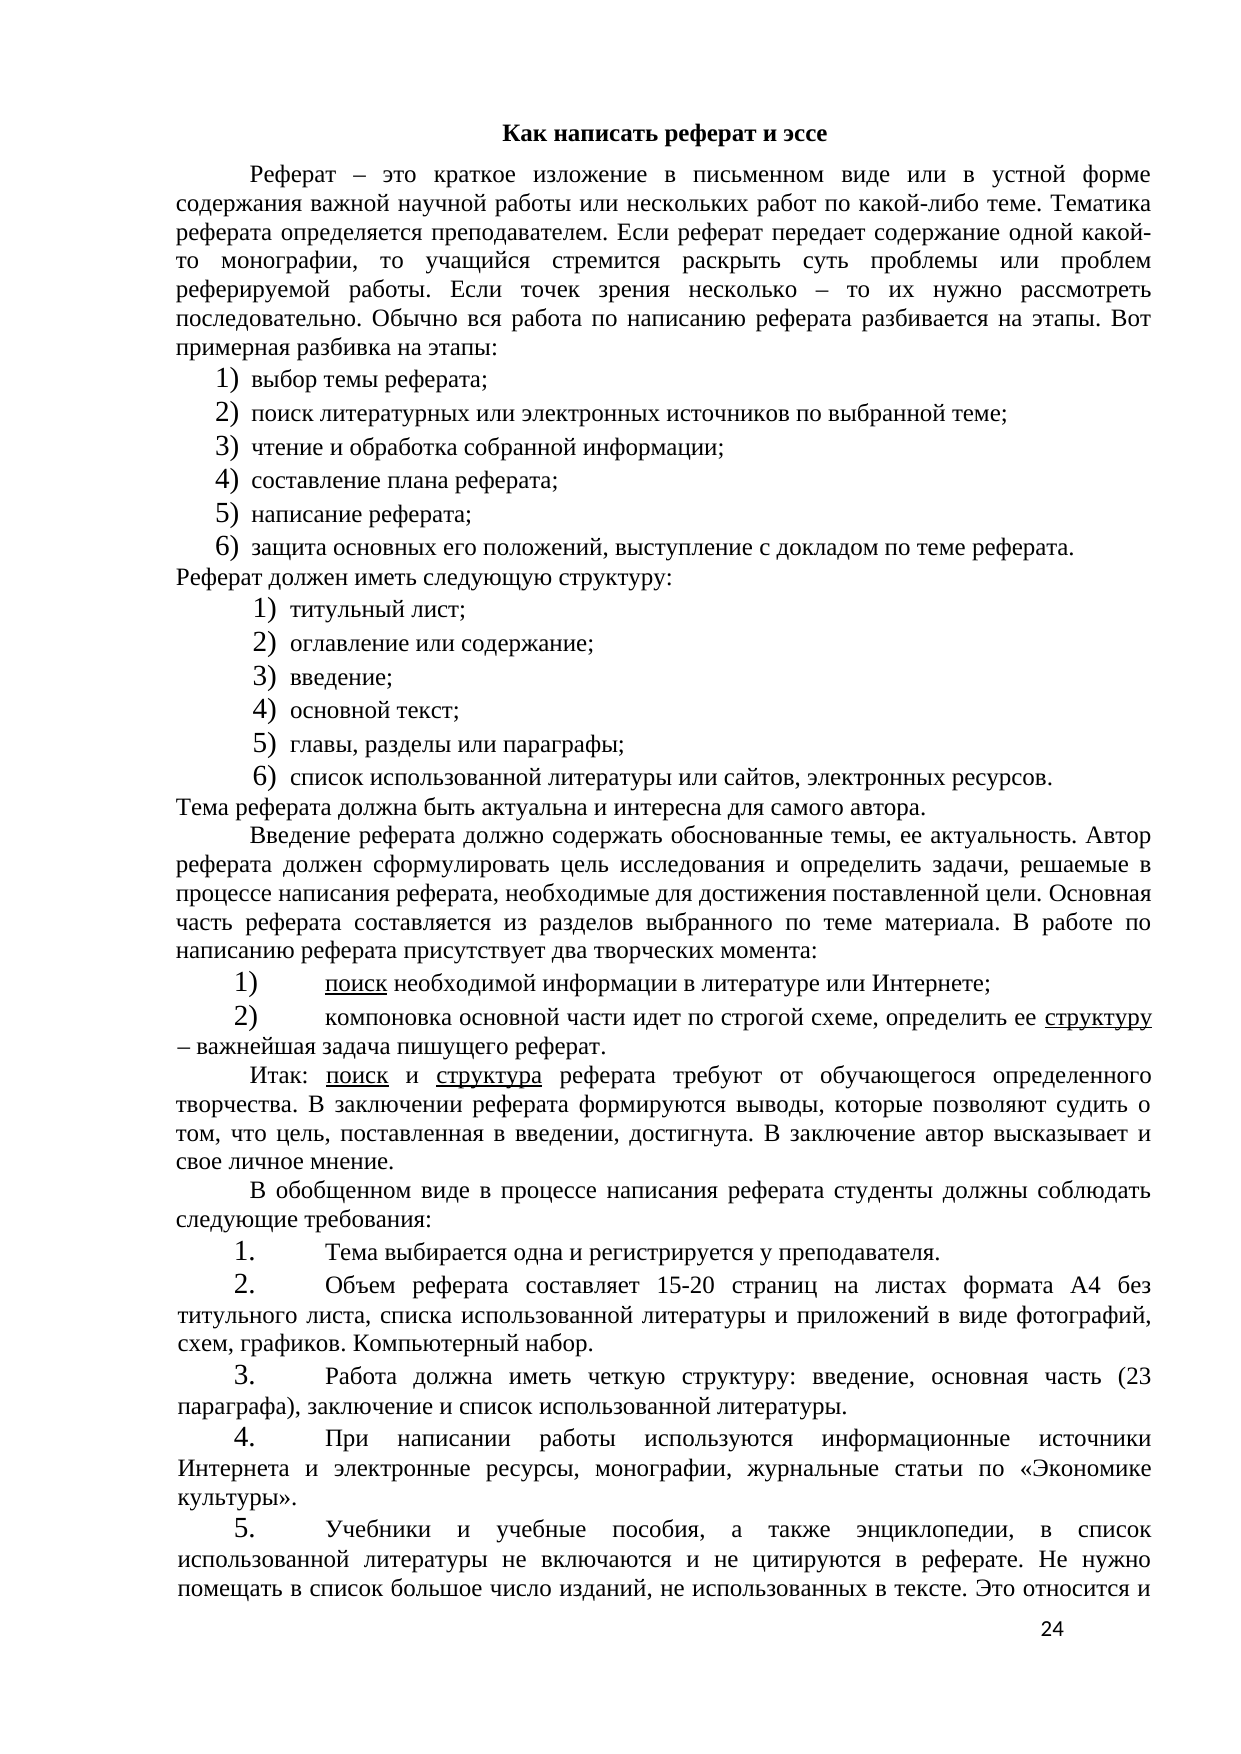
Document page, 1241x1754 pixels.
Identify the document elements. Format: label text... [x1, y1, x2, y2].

list поиск необходимой информации в литературе или Интернете; [177, 964, 1152, 998]
text В обобщенном виде в процессе написания реферата студенты должны соблюдать следующие требования: [176, 1175, 1152, 1233]
text Реферат должен иметь следующую структуру: [176, 562, 1152, 591]
list Объем реферата составляет 15-20 страниц на листах формата А4 без титульного листа, списка использованной литературы и приложений в виде фотографий, схем, графиков. Компьютерный набор. [177, 1266, 1152, 1357]
list написание реферата; [215, 495, 1152, 528]
list выбор темы реферата; [215, 361, 1152, 394]
text Итак: поиск и структура реферата требуют от обучающегося определенного творчества. В заключении реферата формируются выводы, которые позволяют судить о том, что цель, поставленная в введении, достигнута. В заключение автор высказывает и свое личное мнение. [176, 1060, 1152, 1175]
text Тема реферата должна быть актуальна и интересна для самого автора. [176, 792, 1152, 821]
list чтение и обработка собранной информации; [215, 428, 1152, 461]
list компоновка основной части идет по строгой схеме, определить ее структуру – важнейшая задача пишущего реферат. [177, 998, 1152, 1060]
list поиск литературных или электронных источников по выбранной теме; [215, 394, 1152, 428]
list составление плана реферата; [215, 461, 1152, 495]
list основной текст; [252, 691, 1152, 725]
list титульный лист; [252, 591, 1152, 624]
list главы, разделы или параграфы; [252, 725, 1152, 758]
list Тема выбирается одна и регистрируется у преподавателя. [177, 1233, 1152, 1266]
list защита основных его положений, выступление с докладом по теме реферата. [215, 528, 1152, 562]
list При написании работы используются информационные источники Интернета и электронные ресурсы, монографии, журнальные статьи по «Экономике культуры». [177, 1419, 1152, 1511]
list список использованной литературы или сайтов, электронных ресурсов. [252, 758, 1152, 792]
list введение; [252, 658, 1152, 691]
text Как написать реферат и эссе [177, 118, 1152, 147]
text Введение реферата должно содержать обоснованные темы, ее актуальность. Автор реферата должен сформулировать цель исследования и определить задачи, решаемые в процессе написания реферата, необходимые для достижения поставленной цели. Основная часть реферата составляется из разделов выбранного по теме материала. В работе по написанию реферата присутствует два творческих момента: [176, 821, 1152, 964]
text Реферат – это краткое изложение в письменном виде или в устной форме содержания важной научной работы или нескольких работ по какой-либо теме. Тематика реферата определяется преподавателем. Если реферат передает содержание одной какой-то монографии, то учащийся стремится раскрыть суть проблемы или проблем реферируемой работы. Если точек зрения несколько – то их нужно рассмотреть последовательно. Обычно вся работа по написанию реферата разбивается на этапы. Вот примерная разбивка на этапы: [176, 159, 1152, 361]
list Работа должна иметь четкую структуру: введение, основная часть (23 параграфа), заключение и список использованной литературы. [177, 1357, 1152, 1419]
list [177, 1511, 1152, 1602]
list оглавление или содержание; [252, 624, 1152, 658]
